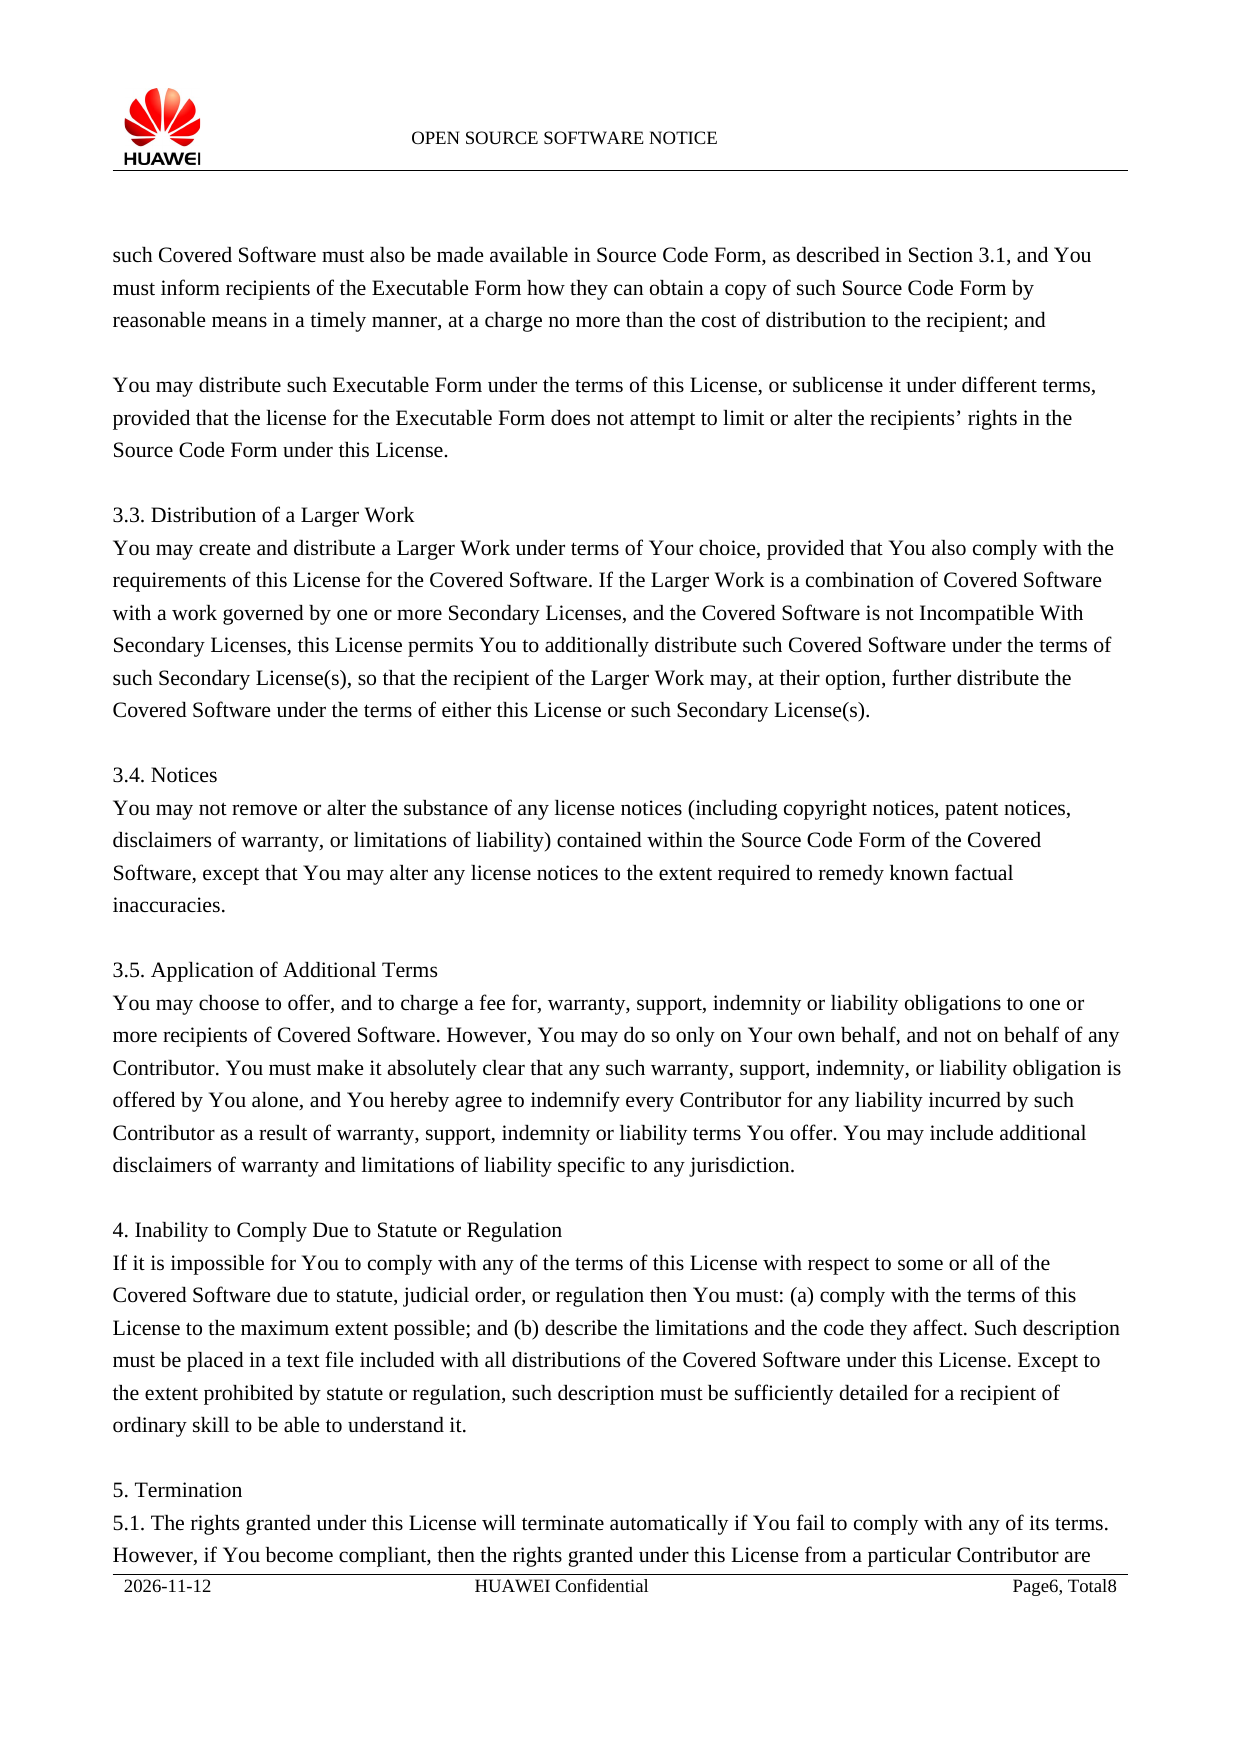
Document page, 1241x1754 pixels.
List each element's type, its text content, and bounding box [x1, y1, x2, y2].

picture [124, 88, 201, 165]
